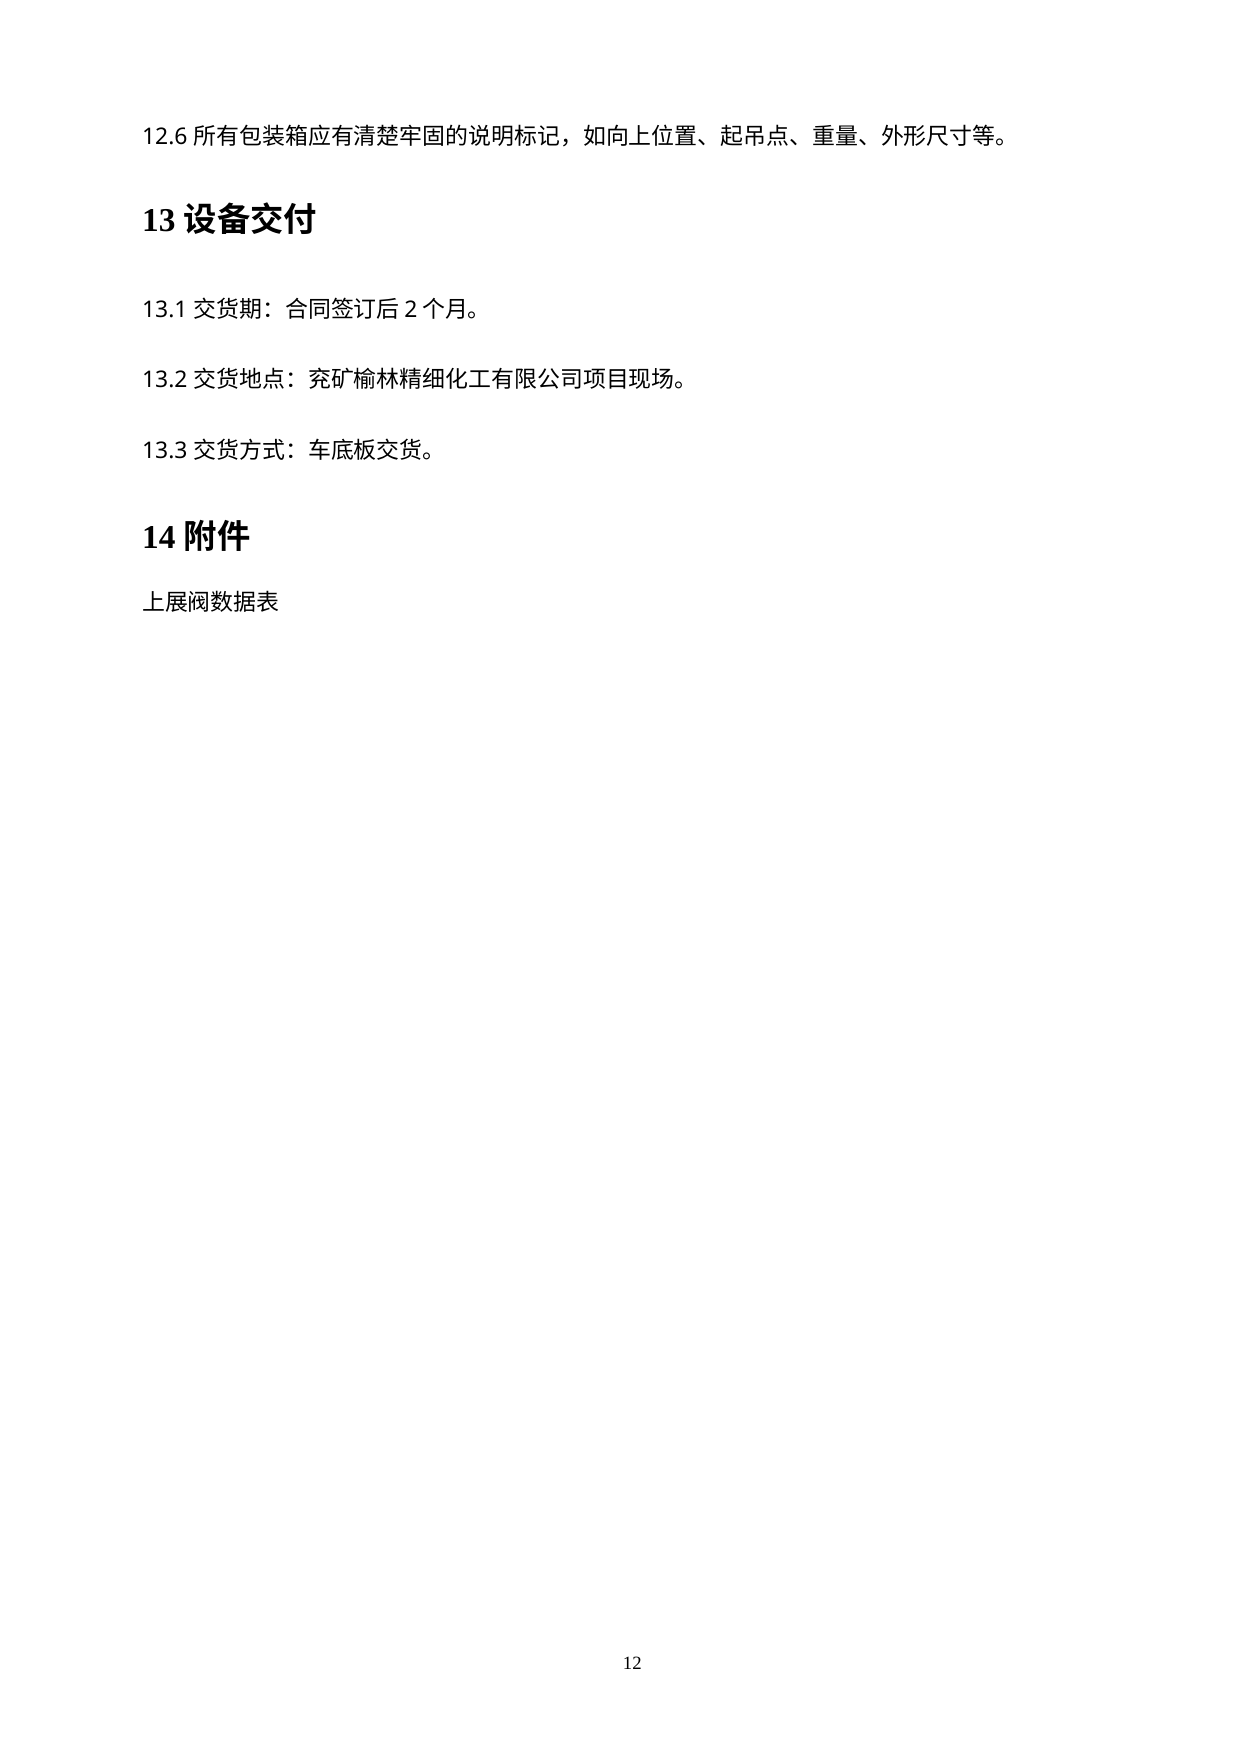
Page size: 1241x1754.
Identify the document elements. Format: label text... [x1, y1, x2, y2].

text 上展阀数据表 [142, 584, 1122, 617]
text 13 设备交付 [142, 193, 1122, 241]
text 13.2 交货地点：兖矿榆林精细化工有限公司项目现场。 [142, 361, 1122, 394]
text 12.6 所有包装箱应有清楚牢固的说明标记，如向上位置、起吊点、重量、外形尺寸等。 [142, 118, 1122, 151]
text 13.3 交货方式：车底板交货。 [142, 432, 1122, 465]
text 14 附件 [142, 507, 1122, 559]
text 13.1 交货期：合同签订后2个月。 [142, 290, 1122, 324]
